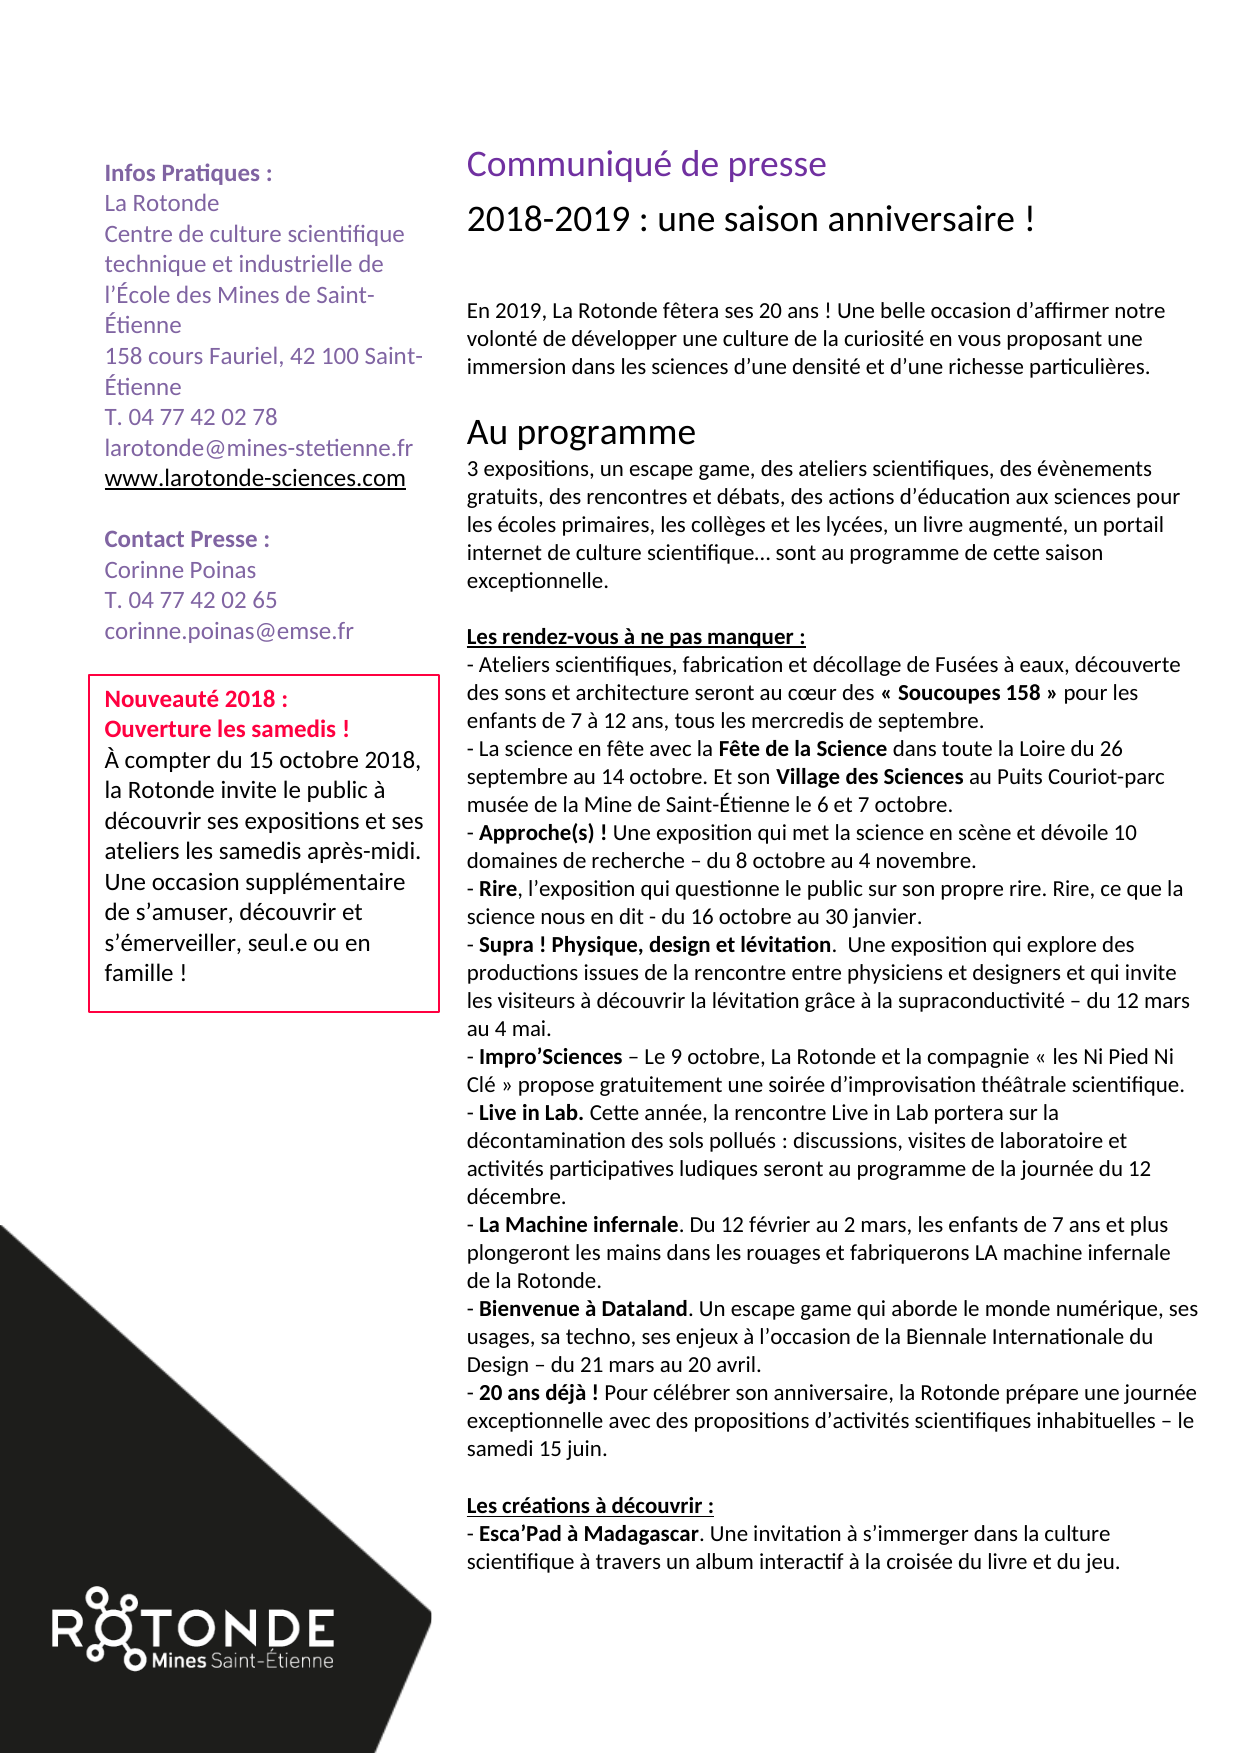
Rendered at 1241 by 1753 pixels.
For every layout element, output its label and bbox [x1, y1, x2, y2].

picture [52, 1586, 334, 1672]
